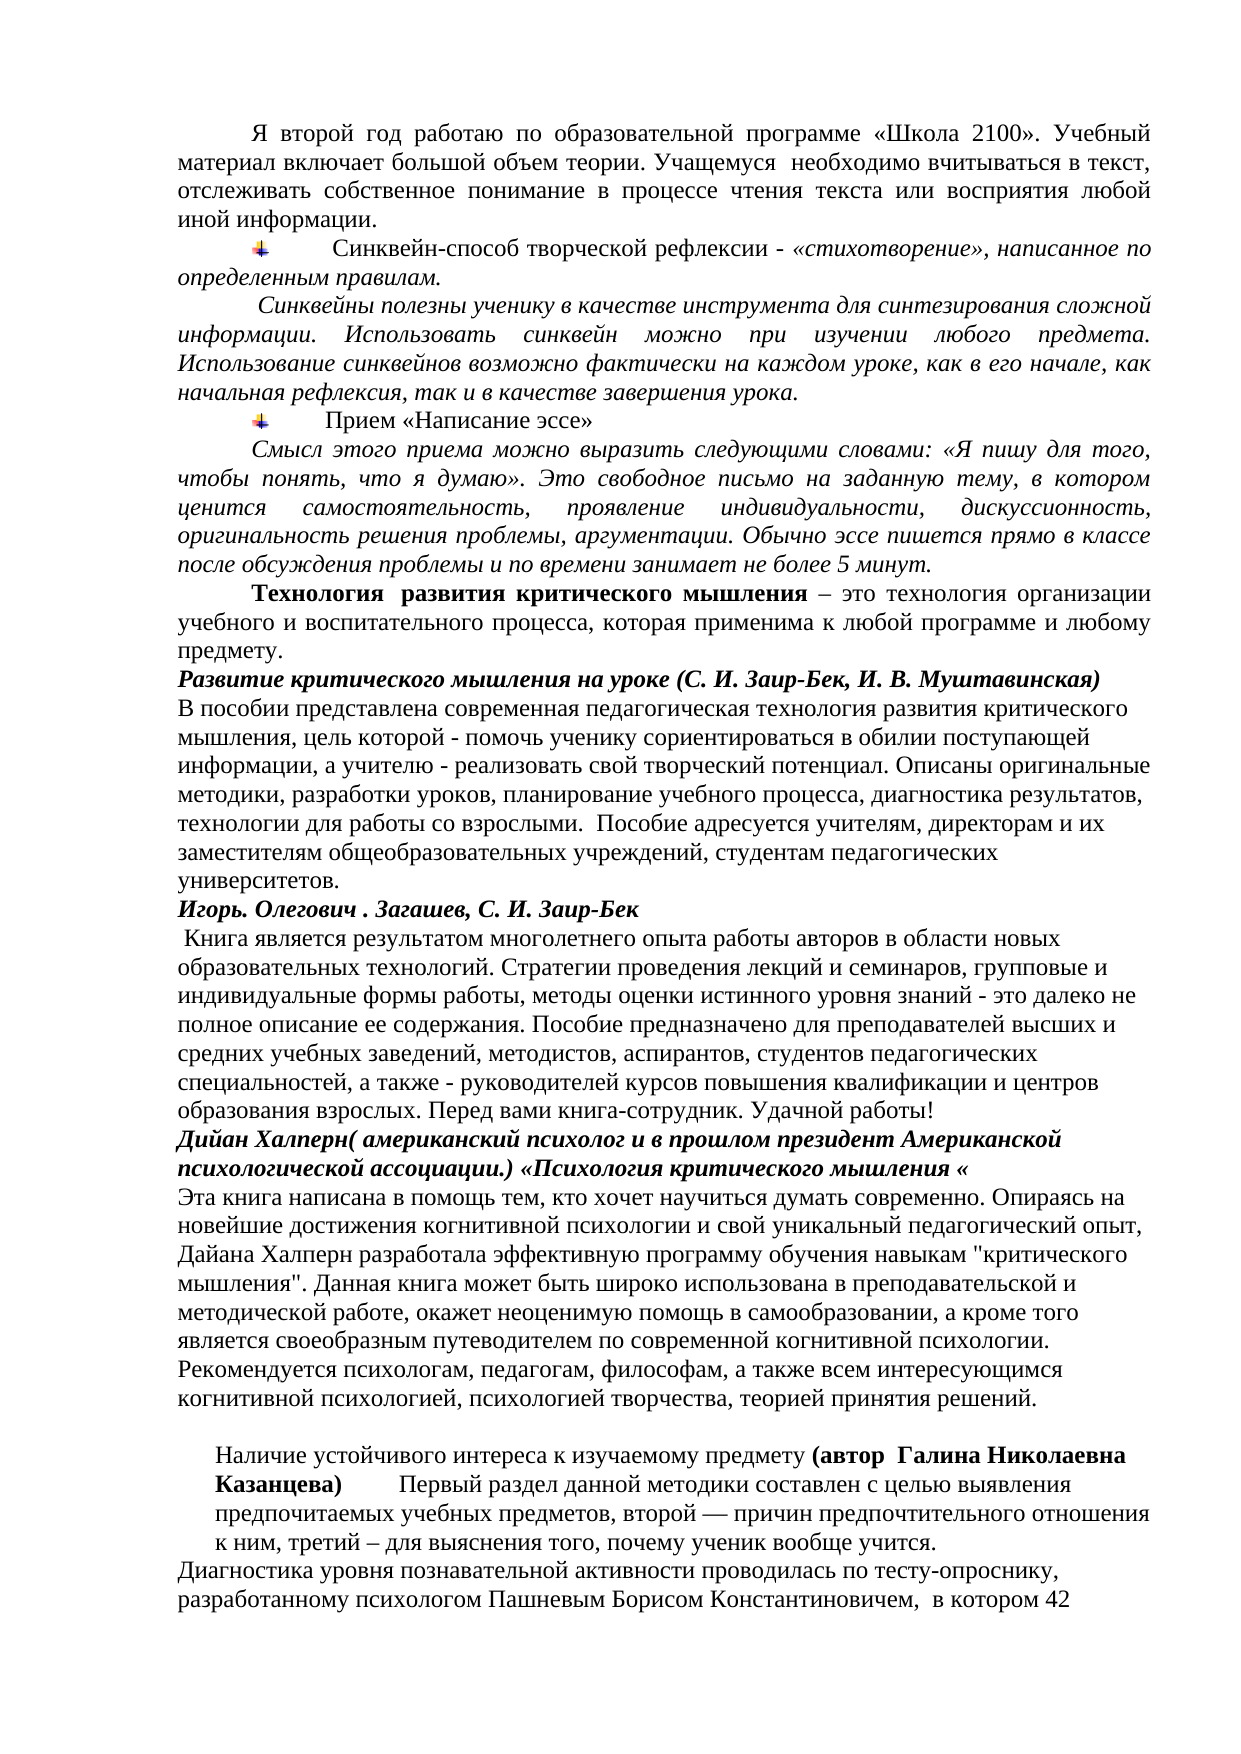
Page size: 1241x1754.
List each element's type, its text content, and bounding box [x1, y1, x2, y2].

text Развитие критического мышления на уроке (С. И. Заир-Бек, И. В. Муштавинская) [177, 664, 1152, 693]
picture [252, 239, 269, 257]
text Книга является результатом многолетнего опыта работы авторов в области новых образовательных технологий. Стратегии проведения лекций и семинаров, групповые и индивидуальные формы работы, методы оценки истинного уровня знаний - это далеко не полное описание ее содержания. Пособие предназначено для преподавателей высших и средних учебных заведений, методистов, аспирантов, студентов педагогических специальностей, а также - руководителей курсов повышения квалификации и центров образования взрослых. Перед вами книга-сотрудник. Удачной работы! [177, 923, 1152, 1124]
text Технология развития критического мышления – это технология организации учебного и воспитательного процесса, которая применима к любой программе и любому предмету. [177, 578, 1152, 664]
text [177, 1556, 1152, 1613]
text Игорь. Олегович . Загашев, С. И. Заир-Бек [177, 894, 1152, 923]
text Наличие устойчивого интереса к изучаемому предмету (автор Галина Николаевна Казанцева) Первый раздел данной методики составлен с целью выявления предпочитаемых учебных предметов, второй — причин предпочтительного отношения к ним, третий – для выяснения того, почему ученик вообще учится. [215, 1441, 1152, 1556]
text Синквейны полезны ученику в качестве инструмента для синтезирования сложной информации. Использовать синквейн можно при изучении любого предмета. Использование синквейнов возможно фактически на каждом уроке, как в его начале, как начальная рефлексия, так и в качестве завершения урока. [177, 291, 1152, 406]
text Смысл этого приема можно выразить следующими словами: «Я пишу для того, чтобы понять, что я думаю». Это свободное письмо на заданную тему, в котором ценится самостоятельность, проявление индивидуальности, дискуссионность, оригинальность решения проблемы, аргументации. Обычно эссе пишется прямо в классе после обсуждения проблемы и по времени занимает не более 5 минут. [177, 434, 1152, 578]
text Эта книга написана в помощь тем, кто хочет научиться думать современно. Опираясь на новейшие достижения когнитивной психологии и свой уникальный педагогический опыт, Дайана Халперн разработала эффективную программу обучения навыкам "критического мышления". Данная книга может быть широко использована в преподавательской и методической работе, окажет неоценимую помощь в самообразовании, а кроме того является своеобразным путеводителем по современной когнитивной психологии. Рекомендуется психологам, педагогам, философам, а также всем интересующимся когнитивной психологией, психологией творчества, теорией принятия решений. [177, 1182, 1152, 1412]
picture [252, 412, 269, 429]
text Я второй год работаю по образовательной программе «Школа 2100». Учебный материал включает большой объем теории. Учащемуся необходимо вчитываться в текст, отслеживать собственное понимание в процессе чтения текста или восприятия любой иной информации. [177, 118, 1152, 233]
text В пособии представлена современная педагогическая технология развития критического мышления, цель которой - помочь ученику сориентироваться в обилии поступающей информации, а учителю - реализовать свой творческий потенциал. Описаны оригинальные методики, разработки уроков, планирование учебного процесса, диагностика результатов, технологии для работы со взрослыми. Пособие адресуется учителям, директорам и их заместителям общеобразовательных учреждений, студентам педагогических университетов. [177, 693, 1152, 894]
list Синквейн-способ творческой рефлексии - «стихотворение», написанное по определенным правилам. [177, 233, 1152, 291]
list Прием «Написание эссе» [177, 406, 1152, 434]
text Дийан Халперн( американский психолог и в прошлом президент Американской психологической ассоциации.) «Психология критического мышления « [177, 1124, 1152, 1182]
